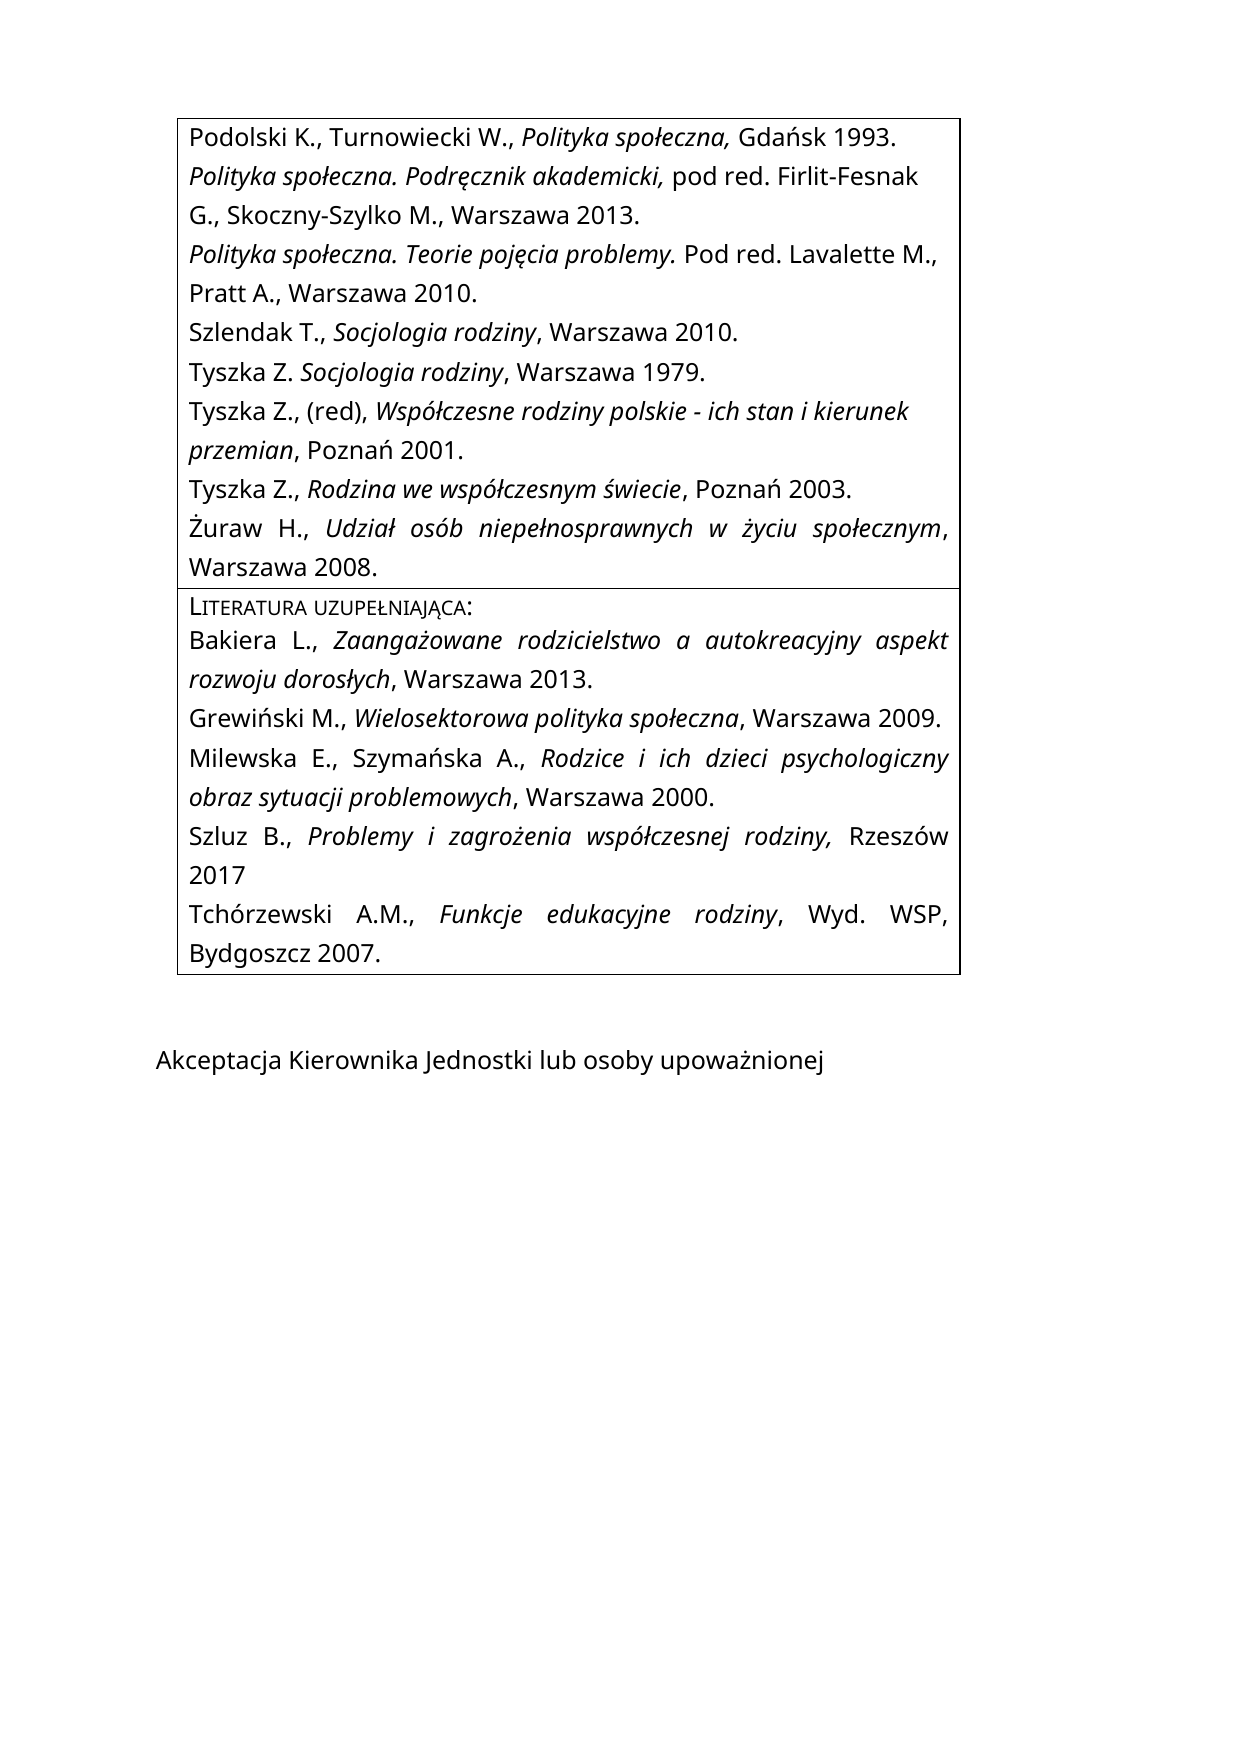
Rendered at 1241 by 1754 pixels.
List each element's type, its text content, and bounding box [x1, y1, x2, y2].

text Akceptacja Kierownika Jednostki lub osoby upoważnionej [156, 1043, 1122, 1077]
table_cell Literatura uzupełniająca: Bakiera L., Zaangażowane rodzicielstwo a autokreacyjny aspekt rozwoju dorosłych, Warszawa 2013. Grewiński M., Wielosektorowa polityka społeczna, Warszawa 2009. Milewska E., Szymańska A., Rodzice i ich dzieci psychologiczny obraz sytuacji problemowych, Warszawa 2000. Szluz B., Problemy i zagrożenia współczesnej rodziny, Rzeszów 2017 Tchórzewski A.M., Funkcje edukacyjne rodziny, Wyd. WSP, Bydgoszcz 2007. [178, 589, 959, 974]
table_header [178, 119, 959, 588]
